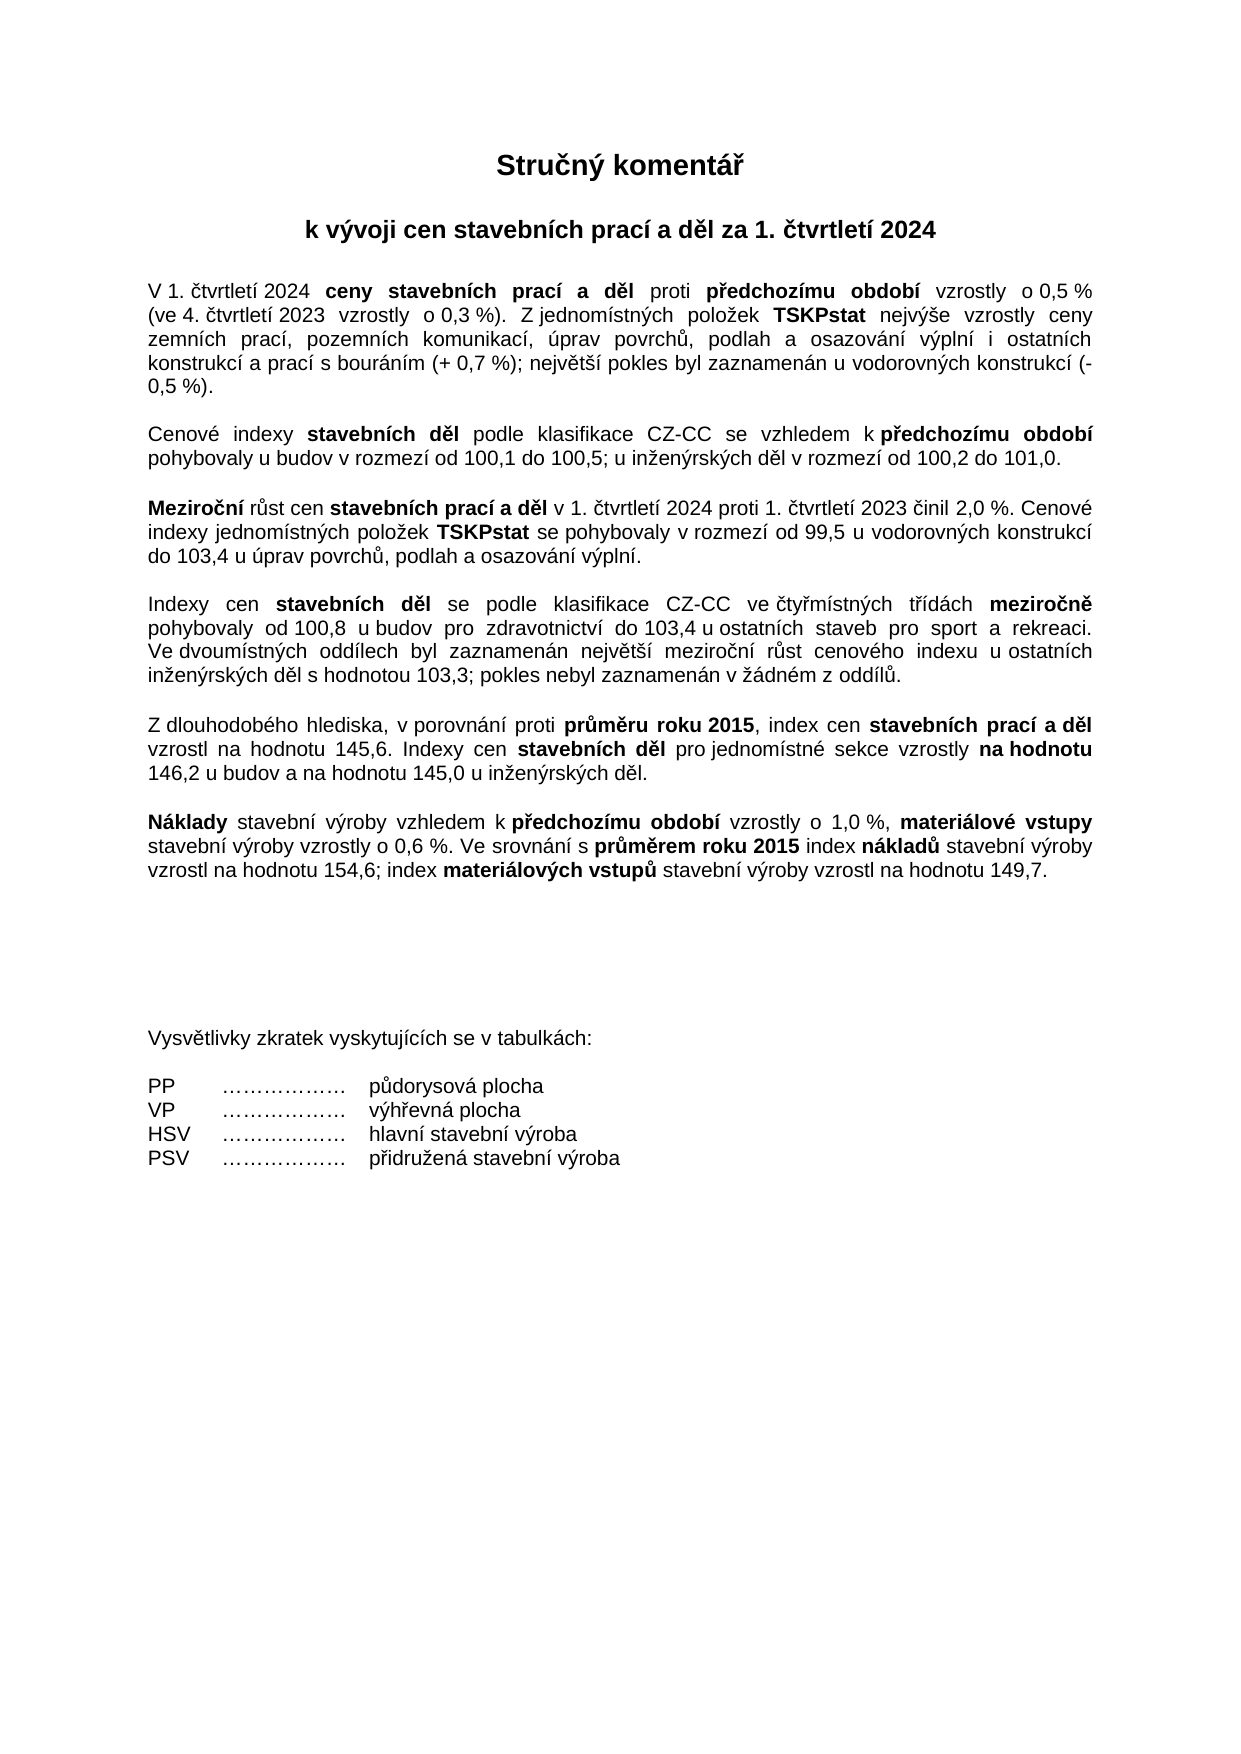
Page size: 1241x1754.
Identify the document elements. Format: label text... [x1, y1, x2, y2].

text Cenové indexy stavebních děl podle klasifikace CZ-CC se vzhledem k předchozímu období pohybovaly u budov v rozmezí od 100,1 do 100,5; u inženýrských děl v rozmezí od 100,2 do 101,0. [148, 422, 1093, 470]
text Indexy cen stavebních děl se podle klasifikace CZ-CC ve čtyřmístných třídách meziročně pohybovaly od 100,8 u budov pro zdravotnictví do 103,4 u ostatních staveb pro sport a rekreaci. Ve dvoumístných oddílech byl zaznamenán největší meziroční růst cenového indexu u ostatních inženýrských děl s hodnotou 103,3; pokles nebyl zaznamenán v žádném z oddílů. [148, 591, 1093, 687]
text PSV ……………… přidružená stavební výroba [148, 1146, 1093, 1169]
text PP ……………… půdorysová plocha [148, 1074, 1093, 1098]
text VP ……………… výhřevná plocha [148, 1098, 1093, 1122]
subtitle k vývoji cen stavebních prací a děl za 1. čtvrtletí 2024 [148, 215, 1093, 243]
text Náklady stavební výroby vzhledem k předchozímu období vzrostly o 1,0 %, materiálové vstupy stavební výroby vzrostly o 0,6 %. Ve srovnání s průměrem roku 2015 index nákladů stavební výroby vzrostl na hodnotu 154,6; index materiálových vstupů stavební výroby vzrostl na hodnotu 149,7. [148, 810, 1093, 882]
subtitle Stručný komentář [148, 148, 1093, 181]
text Meziroční růst cen stavebních prací a děl v 1. čtvrtletí 2024 proti 1. čtvrtletí 2023 činil 2,0 %. Cenové indexy jednomístných položek TSKPstat se pohybovaly v rozmezí od 99,5 u vodorovných konstrukcí do 103,4 u úprav povrchů, podlah a osazování výplní. [148, 496, 1093, 567]
text V 1. čtvrtletí 2024 ceny stavebních prací a děl proti předchozímu období vzrostly o 0,5 % (ve 4. čtvrtletí 2023 vzrostly o 0,3 %). Z jednomístných položek TSKPstat nejvýše vzrostly ceny zemních prací, pozemních komunikací, úprav povrchů, podlah a osazování výplní i ostatních konstrukcí a prací s bouráním (+ 0,7 %); největší pokles byl zaznamenán u vodorovných konstrukcí (- 0,5 %). [148, 278, 1093, 398]
text Z dlouhodobého hlediska, v porovnání proti průměru roku 2015, index cen stavebních prací a děl vzrostl na hodnotu 145,6. Indexy cen stavebních děl pro jednomístné sekce vzrostly na hodnotu 146,2 u budov a na hodnotu 145,0 u inženýrských děl. [148, 713, 1093, 785]
text Vysvětlivky zkratek vyskytujících se v tabulkách: [148, 1026, 1093, 1050]
text HSV ……………… hlavní stavební výroba [148, 1122, 1093, 1146]
